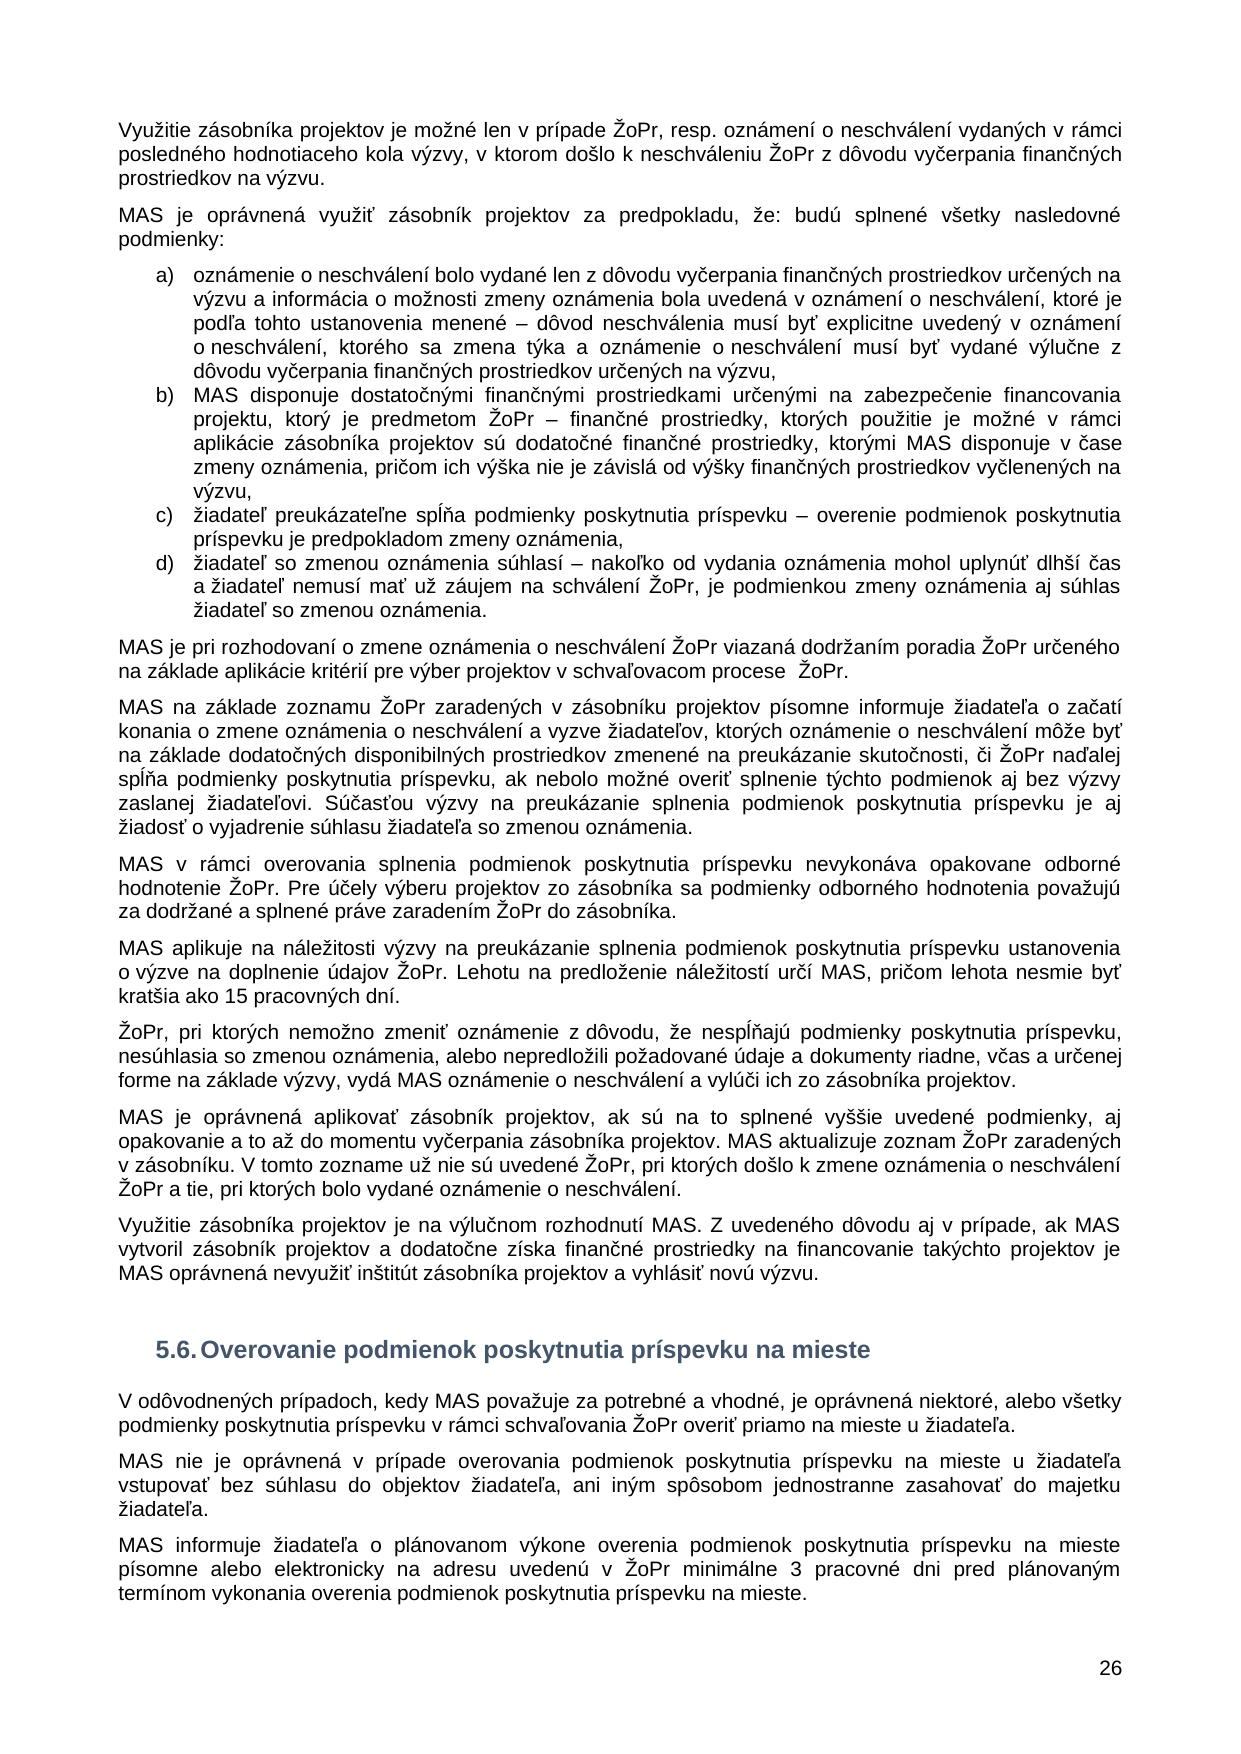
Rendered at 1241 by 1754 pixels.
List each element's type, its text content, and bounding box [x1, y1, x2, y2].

text MAS je oprávnená využiť zásobník projektov za predpokladu, že: budú splnené všetky nasledovné podmienky: [118, 202, 1122, 250]
text MAS je pri rozhodovaní o zmene oznámenia o neschválení ŽoPr viazaná dodržaním poradia ŽoPr určeného na základe aplikácie kritérií pre výber projektov v schvaľovacom procese ŽoPr. [118, 635, 1122, 683]
list oznámenie o neschválení bolo vydané len z dôvodu vyčerpania finančných prostriedkov určených na výzvu a informácia o možnosti zmeny oznámenia bola uvedená v oznámení o neschválení, ktoré je podľa tohto ustanovenia menené – dôvod neschválenia musí byť explicitne uvedený v oznámení o neschválení, ktorého sa zmena týka a oznámenie o neschválení musí byť vydané výlučne z dôvodu vyčerpania finančných prostriedkov určených na výzvu, [156, 263, 1122, 383]
text MAS informuje žiadateľa o plánovanom výkone overenia podmienok poskytnutia príspevku na mieste písomne alebo elektronicky na adresu uvedenú v ŽoPr minimálne 3 pracovné dni pred plánovaným termínom vykonania overenia podmienok poskytnutia príspevku na mieste. [118, 1533, 1122, 1605]
list MAS disponuje dostatočnými finančnými prostriedkami určenými na zabezpečenie financovania projektu, ktorý je predmetom ŽoPr – finančné prostriedky, ktorých použitie je možné v rámci aplikácie zásobníka projektov sú dodatočné finančné prostriedky, ktorými MAS disponuje v čase zmeny oznámenia, pričom ich výška nie je závislá od výšky finančných prostriedkov vyčlenených na výzvu, [156, 383, 1122, 502]
text V odôvodnených prípadoch, kedy MAS považuje za potrebné a vhodné, je oprávnená niektoré, alebo všetky podmienky poskytnutia príspevku v rámci schvaľovania ŽoPr overiť priamo na mieste u žiadateľa. [118, 1388, 1122, 1436]
text MAS aplikuje na náležitosti výzvy na preukázanie splnenia podmienok poskytnutia príspevku ustanovenia o výzve na doplnenie údajov ŽoPr. Lehotu na predloženie náležitostí určí MAS, pričom lehota nesmie byť kratšia ako 15 pracovných dní. [118, 936, 1122, 1008]
text Využitie zásobníka projektov je možné len v prípade ŽoPr, resp. oznámení o neschválení vydaných v rámci posledného hodnotiaceho kola výzvy, v ktorom došlo k neschváleniu ŽoPr z dôvodu vyčerpania finančných prostriedkov na výzvu. [118, 118, 1122, 190]
text Využitie zásobníka projektov je na výlučnom rozhodnutí MAS. Z uvedeného dôvodu aj v prípade, ak MAS vytvoril zásobník projektov a dodatočne získa finančné prostriedky na financovanie takýchto projektov je MAS oprávnená nevyužiť inštitút zásobníka projektov a vyhlásiť novú výzvu. [118, 1213, 1122, 1285]
list Overovanie podmienok poskytnutia príspevku na mieste [155, 1335, 1122, 1363]
text MAS v rámci overovania splnenia podmienok poskytnutia príspevku nevykonáva opakovane odborné hodnotenie ŽoPr. Pre účely výberu projektov zo zásobníka sa podmienky odborného hodnotenia považujú za dodržané a splnené práve zaradením ŽoPr do zásobníka. [118, 851, 1122, 923]
list žiadateľ preukázateľne spĺňa podmienky poskytnutia príspevku – overenie podmienok poskytnutia príspevku je predpokladom zmeny oznámenia, [156, 502, 1122, 550]
text ŽoPr, pri ktorých nemožno zmeniť oznámenie z dôvodu, že nespĺňajú podmienky poskytnutia príspevku, nesúhlasia so zmenou oznámenia, alebo nepredložili požadované údaje a dokumenty riadne, včas a určenej forme na základe výzvy, vydá MAS oznámenie o neschválení a vylúči ich zo zásobníka projektov. [118, 1020, 1122, 1092]
text MAS na základe zoznamu ŽoPr zaradených v zásobníku projektov písomne informuje žiadateľa o začatí konania o zmene oznámenia o neschválení a vyzve žiadateľov, ktorých oznámenie o neschválení môže byť na základe dodatočných disponibilných prostriedkov zmenené na preukázanie skutočnosti, či ŽoPr naďalej spĺňa podmienky poskytnutia príspevku, ak nebolo možné overiť splnenie týchto podmienok aj bez výzvy zaslanej žiadateľovi. Súčasťou výzvy na preukázanie splnenia podmienok poskytnutia príspevku je aj žiadosť o vyjadrenie súhlasu žiadateľa so zmenou oznámenia. [118, 695, 1122, 839]
text MAS je oprávnená aplikovať zásobník projektov, ak sú na to splnené vyššie uvedené podmienky, aj opakovanie a to až do momentu vyčerpania zásobníka projektov. MAS aktualizuje zoznam ŽoPr zaradených v zásobníku. V tomto zozname už nie sú uvedené ŽoPr, pri ktorých došlo k zmene oznámenia o neschválení ŽoPr a tie, pri ktorých bolo vydané oznámenie o neschválení. [118, 1104, 1122, 1200]
text MAS nie je oprávnená v prípade overovania podmienok poskytnutia príspevku na mieste u žiadateľa vstupovať bez súhlasu do objektov žiadateľa, ani iným spôsobom jednostranne zasahovať do majetku žiadateľa. [118, 1449, 1122, 1521]
list žiadateľ so zmenou oznámenia súhlasí – nakoľko od vydania oznámenia mohol uplynúť dlhší čas a žiadateľ nemusí mať už záujem na schválení ŽoPr, je podmienkou zmeny oznámenia aj súhlas žiadateľ so zmenou oznámenia. [156, 550, 1122, 622]
